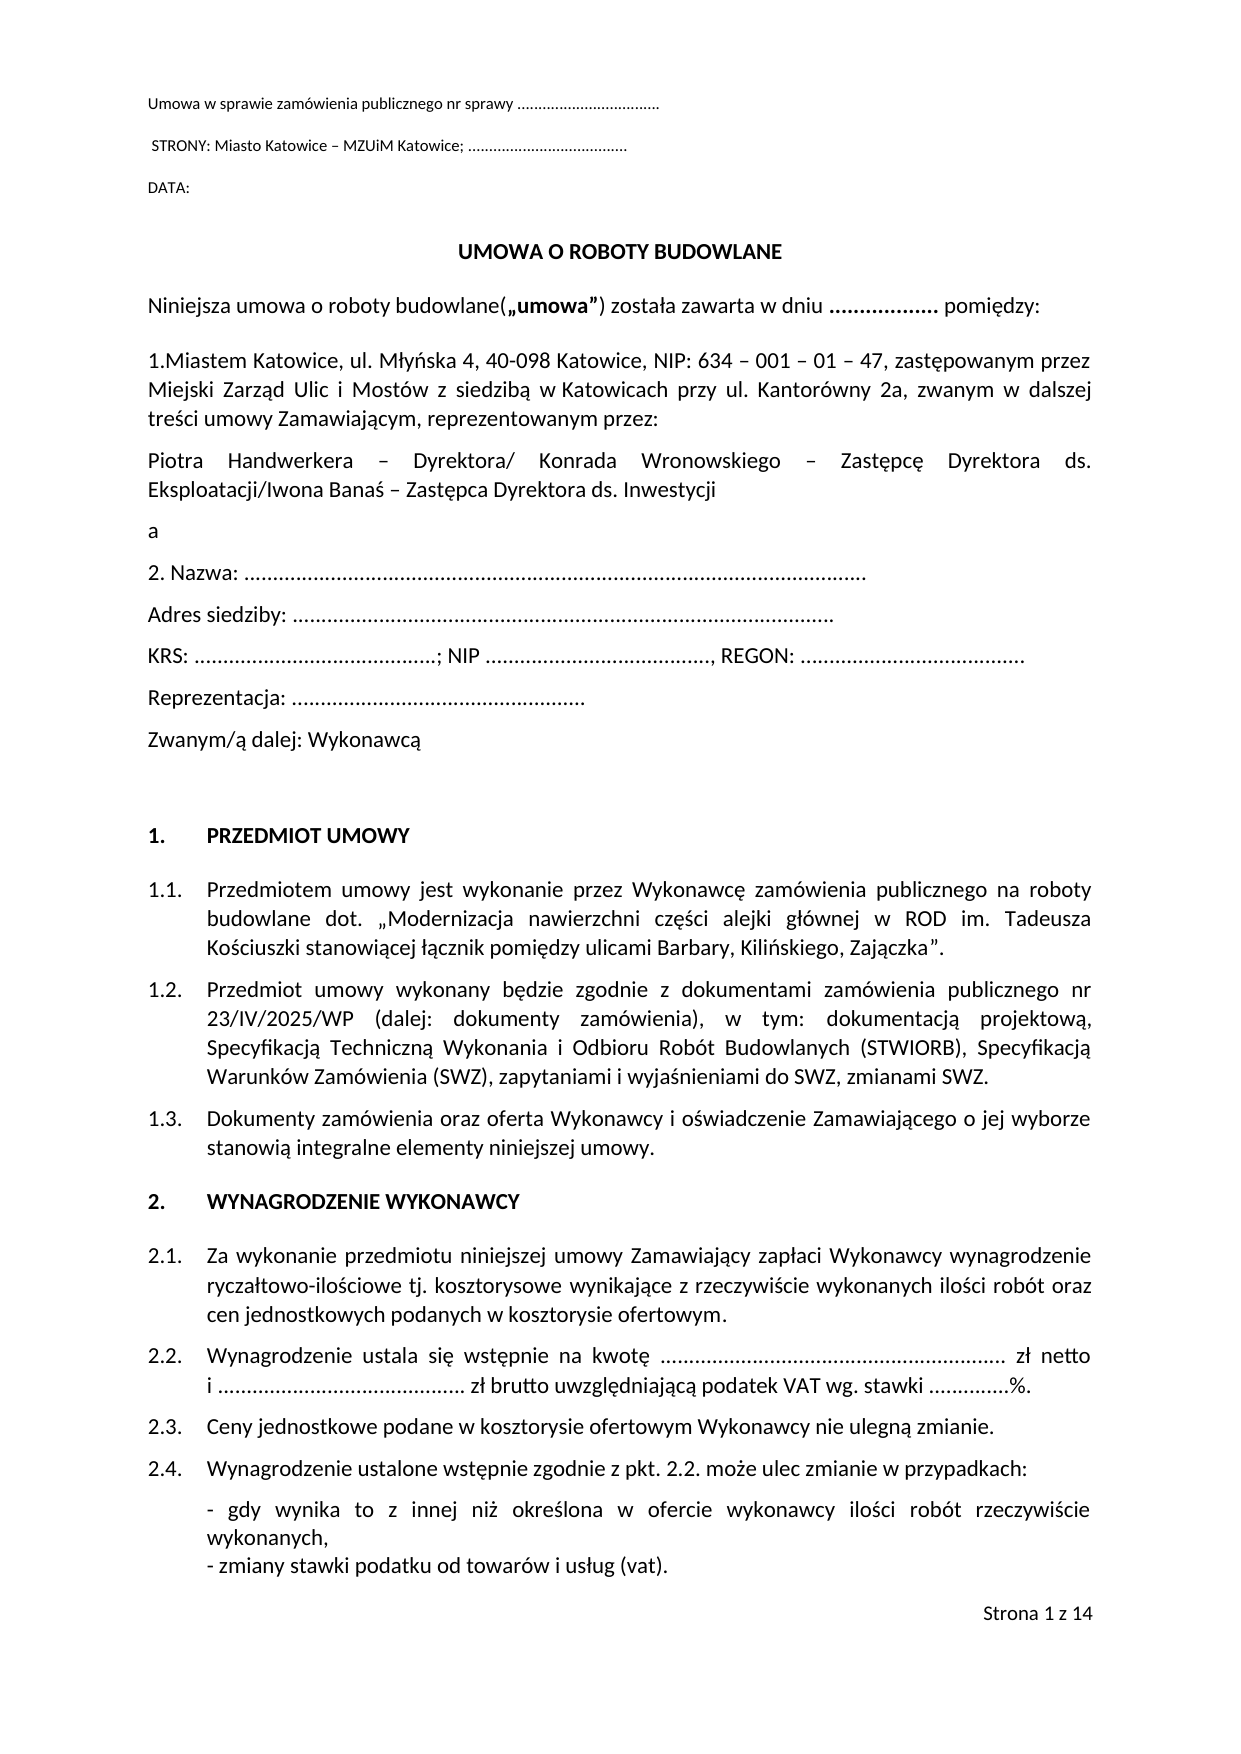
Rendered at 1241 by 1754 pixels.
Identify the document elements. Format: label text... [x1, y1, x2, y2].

list - gdy wynika to z innej niż określona w ofercie wykonawcy ilości robót rzeczywiście wykonanych, [207, 1495, 1093, 1551]
text Wynagrodzenie ustalone wstępnie zgodnie z pkt. 2.2. może ulec zmianie w przypadkach: [148, 1453, 1093, 1482]
subtitle PRZEDMIOT UMOWY [148, 820, 1093, 849]
text Przedmiot umowy wykonany będzie zgodnie z dokumentami zamówienia publicznego nr 23/IV/2025/WP (dalej: dokumenty zamówienia), w tym: dokumentacją projektową, Specyfikacją Techniczną Wykonania i Odbioru Robót Budowlanych (STWIORB), Specyfikacją Warunków Zamówienia (SWZ), zapytaniami i wyjaśnieniami do SWZ, zmianami SWZ. [148, 974, 1093, 1091]
text Zwanym/ą dalej: Wykonawcą [148, 724, 1093, 753]
text Piotra Handwerkera – Dyrektora/ Konrada Wronowskiego – Zastępcę Dyrektora ds. Eksploatacji/Iwona Banaś – Zastępca Dyrektora ds. Inwestycji [148, 445, 1093, 503]
text Przedmiotem umowy jest wykonanie przez Wykonawcę zamówienia publicznego na roboty budowlane dot. „Modernizacja nawierzchni części alejki głównej w ROD im. Tadeusza Kościuszki stanowiącej łącznik pomiędzy ulicami Barbary, Kilińskiego, Zajączka”. [148, 874, 1093, 961]
subtitle - zmiany stawki podatku od towarów i usług (vat). [207, 1551, 1093, 1579]
text Reprezentacja: ................................................... [148, 682, 1093, 711]
text Niniejsza umowa o roboty budowlane(„umowa”) została zawarta w dniu .................. pomiędzy: [148, 291, 1093, 320]
text UMOWA O ROBOTY BUDOWLANE [148, 236, 1093, 266]
text KRS: ..........................................; NIP ......................................., REGON: ....................................... [148, 641, 1093, 670]
subtitle Wynagrodzenie Wykonawcy [148, 1186, 1093, 1216]
text Wynagrodzenie ustala się wstępnie na kwotę ............................................................ zł netto i ........................................... zł brutto uwzględniającą podatek VAT wg. stawki ..............%. [148, 1341, 1093, 1399]
text Za wykonanie przedmiotu niniejszej umowy Zamawiający zapłaci Wykonawcy wynagrodzenie ryczałtowo-ilościowe tj. kosztorysowe wynikające z rzeczywiście wykonanych ilości robót oraz cen jednostkowych podanych w kosztorysie ofertowym. [148, 1241, 1093, 1328]
text 1.Miastem Katowice, ul. Młyńska 4, 40-098 Katowice, NIP: 634 – 001 – 01 – 47, zastępowanym przez Miejski Zarząd Ulic i Mostów z siedzibą w Katowicach przy ul. Kantorówny 2a, zwanym w dalszej treści umowy Zamawiającym, reprezentowanym przez: [148, 345, 1093, 432]
text Ceny jednostkowe podane w kosztorysie ofertowym Wykonawcy nie ulegną zmianie. [148, 1411, 1093, 1441]
text 2. Nazwa: ............................................................................................................ [148, 557, 1093, 586]
text Dokumenty zamówienia oraz oferta Wykonawcy i oświadczenie Zamawiającego o jej wyborze stanowią integralne elementy niniejszej umowy. [148, 1103, 1093, 1161]
text a [148, 516, 1093, 545]
text Adres siedziby: .............................................................................................. [148, 599, 1093, 628]
